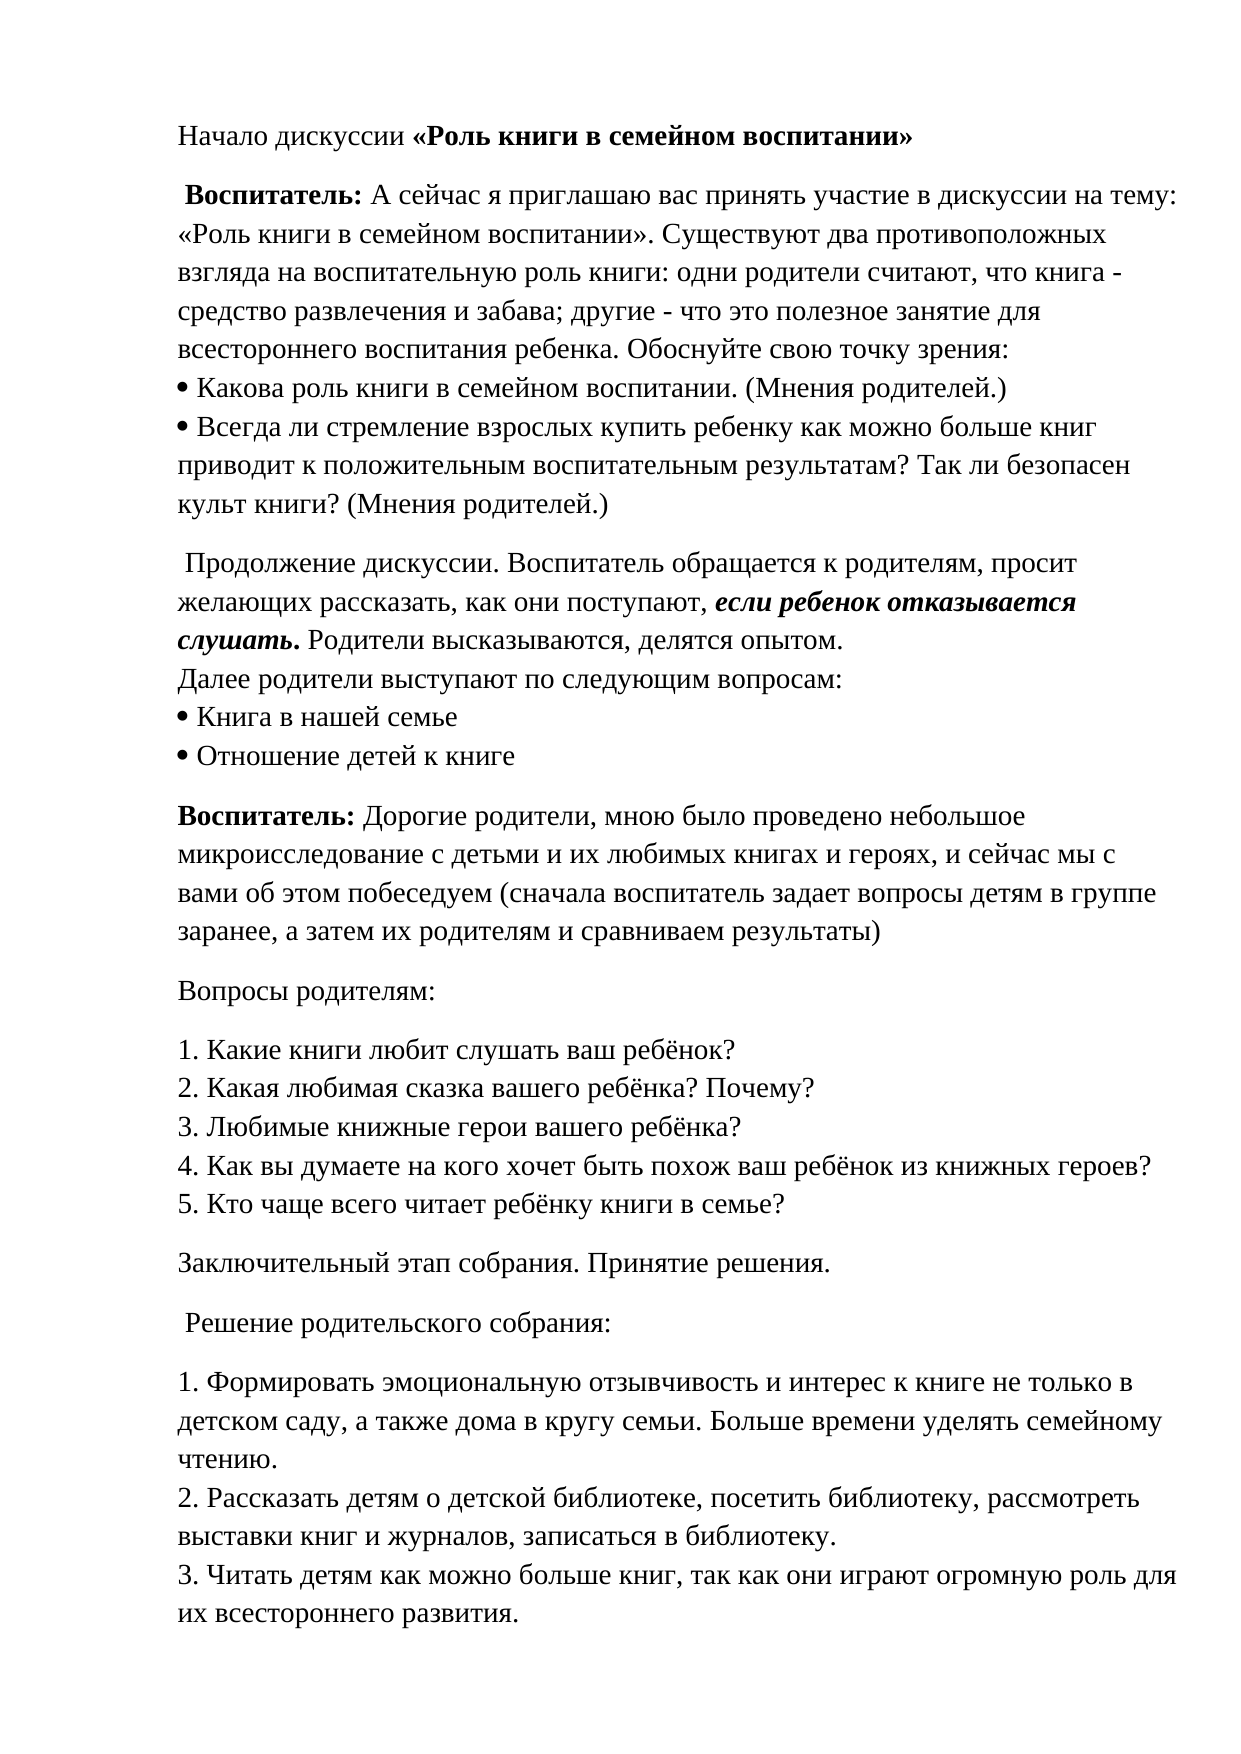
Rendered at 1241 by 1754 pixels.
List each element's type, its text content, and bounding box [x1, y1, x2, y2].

text Воспитатель: А сейчас я приглашаю вас принять участие в дискуссии на тему: «Роль книги в семейном воспитании». Существуют два противоположных взгляда на воспитательную роль книги: одни родители считают, что книга - средство развлечения и забава; другие - что это полезное занятие для всестороннего воспитания ребенка. Обоснуйте свою точку зрения: Какова роль книги в семейном воспитании. (Мнения родителей.) Всегда ли стремление взрослых купить ребенку как можно больше книг приводит к положительным воспитательным результатам? Так ли безопасен культ книги? (Мнения родителей.) [177, 177, 1181, 519]
text Заключительный этап собрания. Принятие решения. [177, 1246, 1181, 1279]
text 1. Формировать эмоциональную отзывчивость и интерес к книге не только в детском саду, а также дома в кругу семьи. Больше времени уделять семейному чтению. 2. Рассказать детям о детской библиотеке, посетить библиотеку, рассмотреть выставки книг и журналов, записаться в библиотеку. 3. Читать детям как можно больше книг, так как они играют огромную роль для их всестороннего развития. [177, 1364, 1181, 1629]
text 1. Какие книги любит слушать ваш ребёнок? 2. Какая любимая сказка вашего ребёнка? Почему? 3. Любимые книжные герои вашего ребёнка? 4. Как вы думаете на кого хочет быть похож ваш ребёнок из книжных героев? 5. Кто чаще всего читает ребёнку книги в семье? [177, 1032, 1181, 1220]
text Воспитатель: Дорогие родители, мною было проведено небольшое микроисследование с детьми и их любимых книгах и героях, и сейчас мы с вами об этом побеседуем (сначала воспитатель задает вопросы детям в группе заранее, а затем их родителям и сравниваем результаты) [177, 798, 1181, 947]
text Решение родительского собрания: [177, 1305, 1181, 1338]
text Начало дискуссии «Роль книги в семейном воспитании» [177, 118, 1181, 152]
text Продолжение дискуссии. Воспитатель обращается к родителям, просит желающих рассказать, как они поступают, если ребенок отказывается слушать. Родители высказываются, делятся опытом. Далее родители выступают по следующим вопросам: Книга в нашей семье Отношение детей к книге [177, 545, 1181, 772]
text Вопросы родителям: [177, 973, 1181, 1006]
